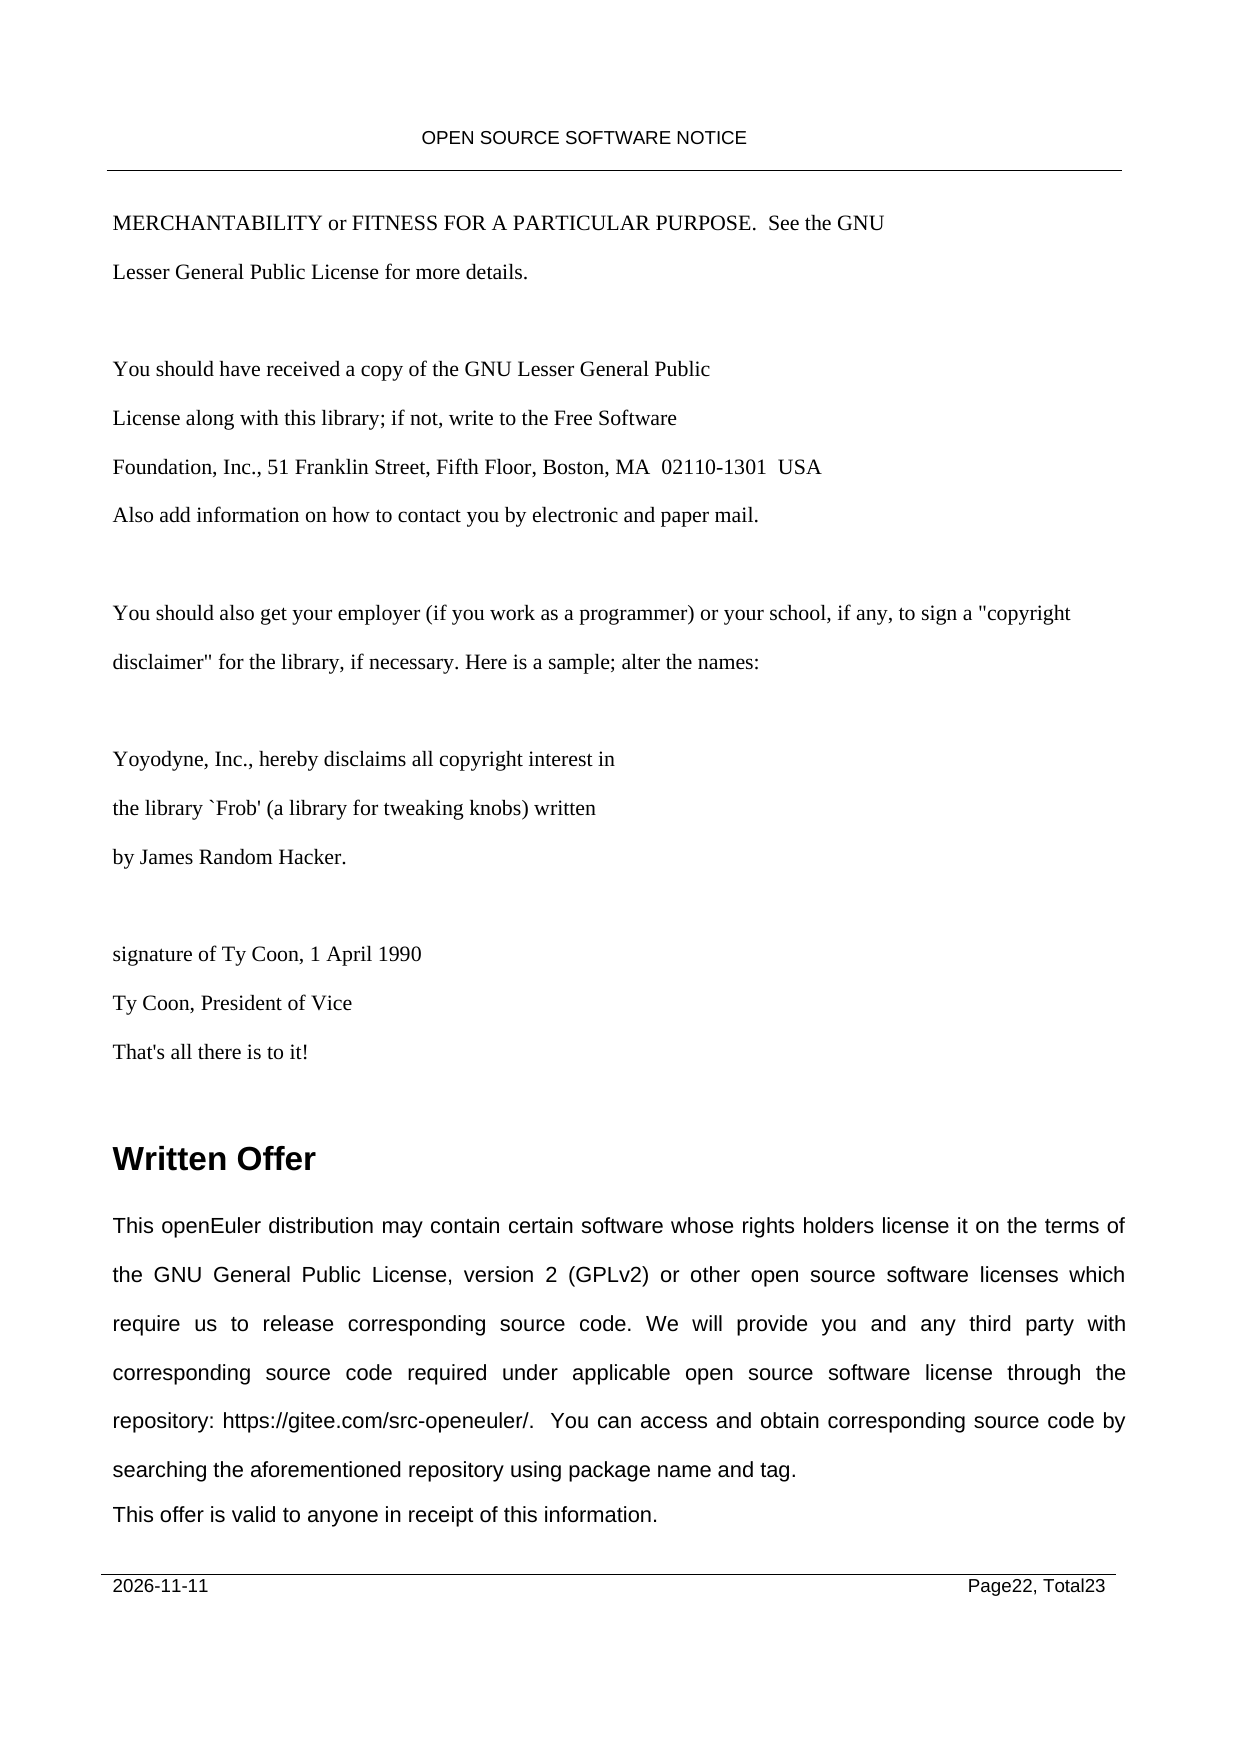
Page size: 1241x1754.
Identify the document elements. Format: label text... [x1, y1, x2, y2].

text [112, 206, 1128, 1068]
text This offer is valid to anyone in receipt of this information. [112, 1498, 1128, 1531]
text This openEuler distribution may contain certain software whose rights holders license it on the terms of the GNU General Public License, version 2 (GPLv2) or other open source software licenses which require us to release corresponding source code. We will provide you and any third party with corresponding source code required under applicable open source software license through the repository: https://gitee.com/src-openeuler/. You can access and obtain corresponding source code by searching the aforementioned repository using package name and tag. [112, 1209, 1128, 1486]
text Written Offer [112, 1125, 1128, 1190]
